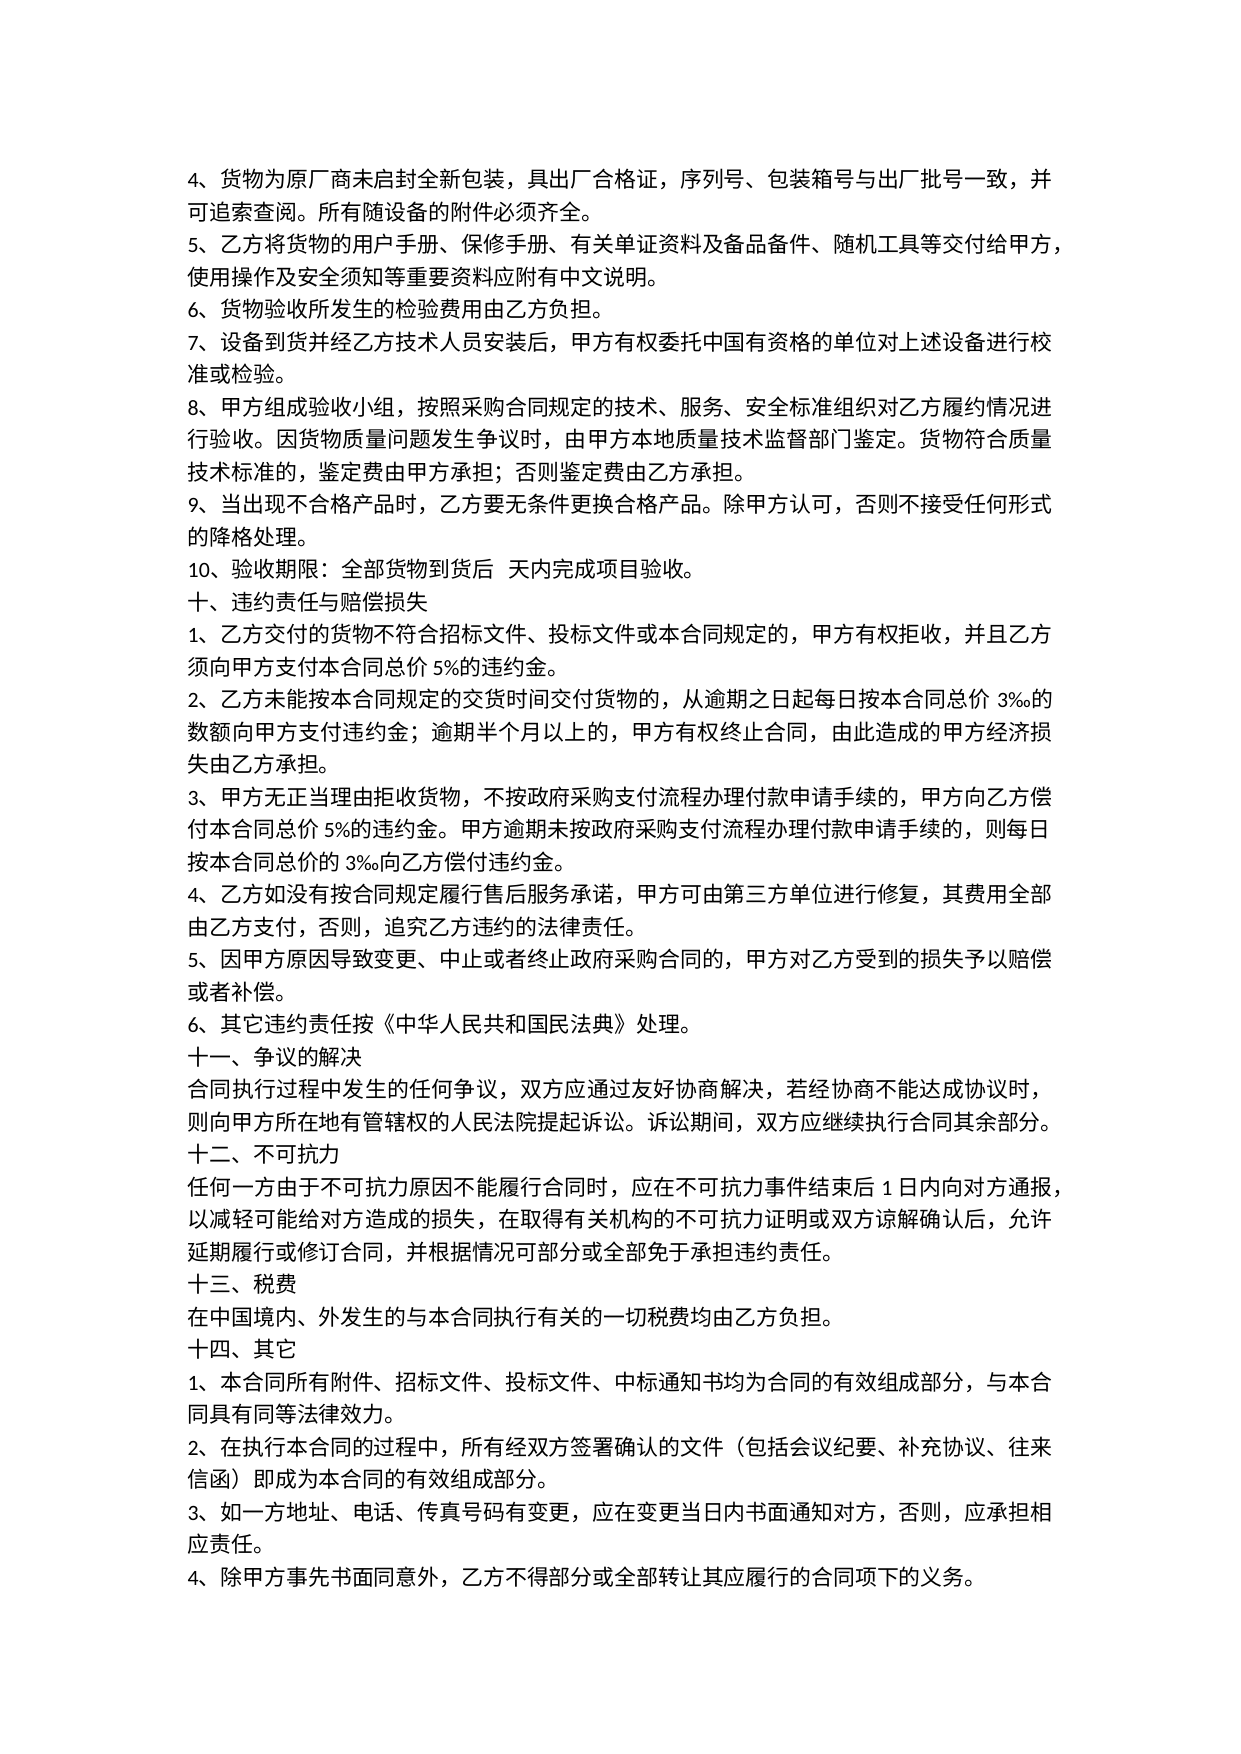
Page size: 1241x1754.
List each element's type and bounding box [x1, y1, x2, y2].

text [187, 162, 1053, 1592]
